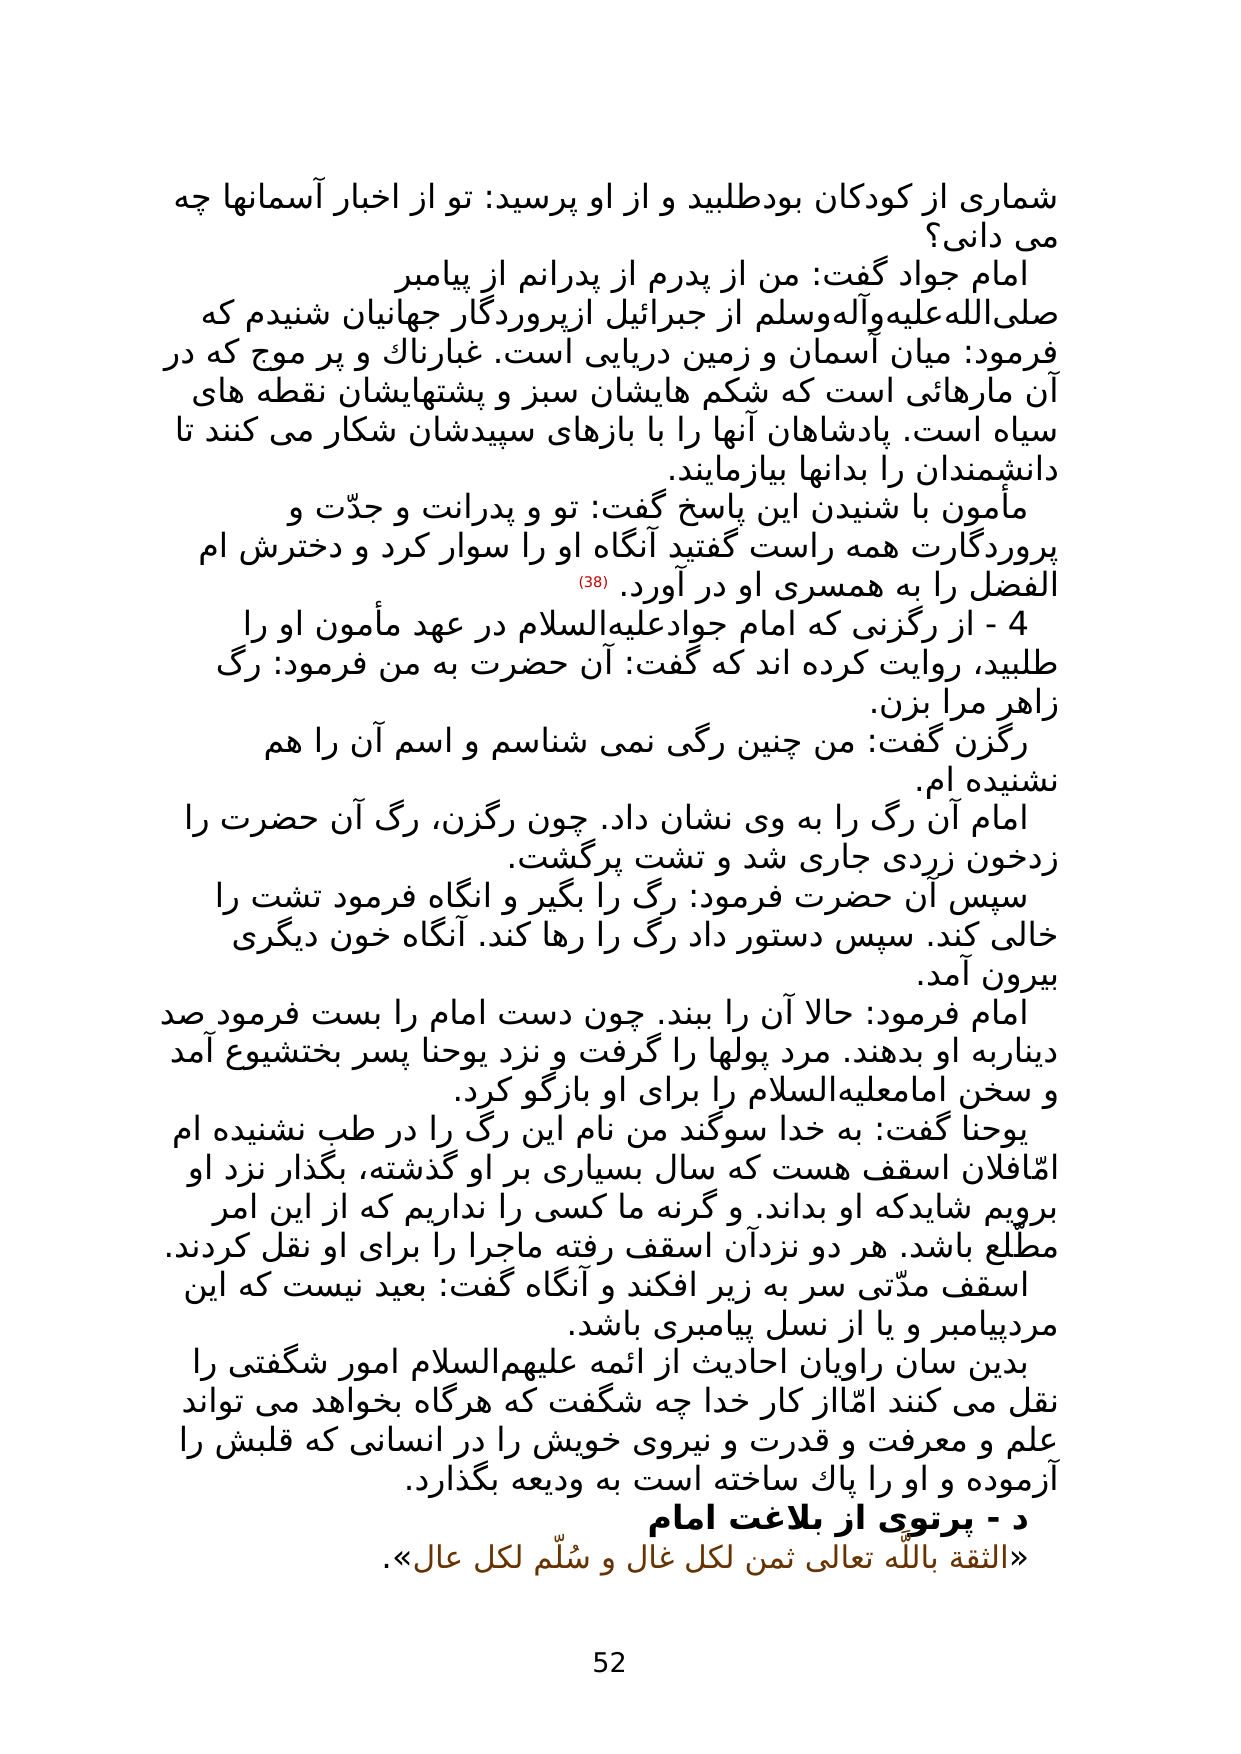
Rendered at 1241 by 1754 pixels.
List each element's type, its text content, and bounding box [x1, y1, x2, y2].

text بدين سان راويان احاديث از ائمه عليهم‌السلام امور شگفتى را نقل مى كنند امّااز كار خدا چه شگفت كه هرگاه بخواهد مى تواند علم و معرفت و قدرت و نيروى خويش را در انسانى كه قلبش را آزموده و او را پاك ساخته است به وديعه بگذارد. [159, 1343, 1059, 1498]
text امام جواد گفت: من از پدرم از پدرانم از پيامبر صلى‌الله‌عليه‌وآله‌وسلم از جبرائيل ازپروردگار جهانيان شنيدم كه فرمود: ميان آسمان و زمين دريايى است. غبارناك و پر موج كه در آن مارهائى است كه شكم هايشان سبز و پشتهايشان نقطه هاى سياه است. پادشاهان آنها را با بازهاى سپيدشان شكار مى كنند تا دانشمندان را بدانها بيازمايند. [159, 255, 1059, 488]
text رگزن گفت: من چنين رگى نمى شناسم و اسم آن را هم نشنيده ام. [159, 721, 1059, 799]
text 4 - از رگزنى كه امام جوادعليه‌السلام در عهد مأمون او را طلبيد، روايت كرده اند كه گفت: آن حضرت به من فرمود: رگ زاهر مرا بزن. [159, 604, 1059, 721]
text يوحنا گفت: به خدا سوگند من نام اين رگ را در طب نشنيده ام امّافلان اسقف هست كه سال بسيارى بر او گذشته، بگذار نزد او برويم شايدكه او بداند. و گرنه ما كسى را نداريم كه از اين امر مطّلع باشد. هر دو نزدآن اسقف رفته ماجرا را براى او نقل كردند. [159, 1110, 1059, 1265]
text سپس آن حضرت فرمود: رگ را بگير و انگاه فرمود تشت را خالى كند. سپس دستور داد رگ را رها كند. آنگاه خون ديگرى بيرون آمد. [159, 877, 1059, 993]
text امام فرمود: حالا آن را ببند. چون دست امام را بست فرمود صد ديناربه او بدهند. مرد پولها را گرفت و نزد يوحنا پسر بختشيوع آمد و سخن امامعليه‌السلام را براى او بازگو كرد. [159, 993, 1059, 1110]
text مأمون با شنيدن اين پاسخ گفت: تو و پدرانت و جدّت و پروردگارت همه راست گفتيد آنگاه او را سوار كرد و دخترش ام الفضل را به همسرى او در آورد. (38) [159, 488, 1059, 604]
text د - پرتوى از بلاغت امام [159, 1498, 1059, 1537]
text «الثقة باللَّه تعالى ثمن لكل غال و سُلّم لكل عال». [159, 1537, 1059, 1576]
text اسقف مدّتى سر به زير افكند و آنگاه گفت: بعيد نيست كه اين مردپيامبر و يا از نسل پيامبرى باشد. [159, 1265, 1059, 1343]
text امام آن رگ را به وى نشان داد. چون رگزن، رگ آن حضرت را زدخون زردى جارى شد و تشت پرگشت. [159, 799, 1059, 877]
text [159, 177, 1059, 255]
